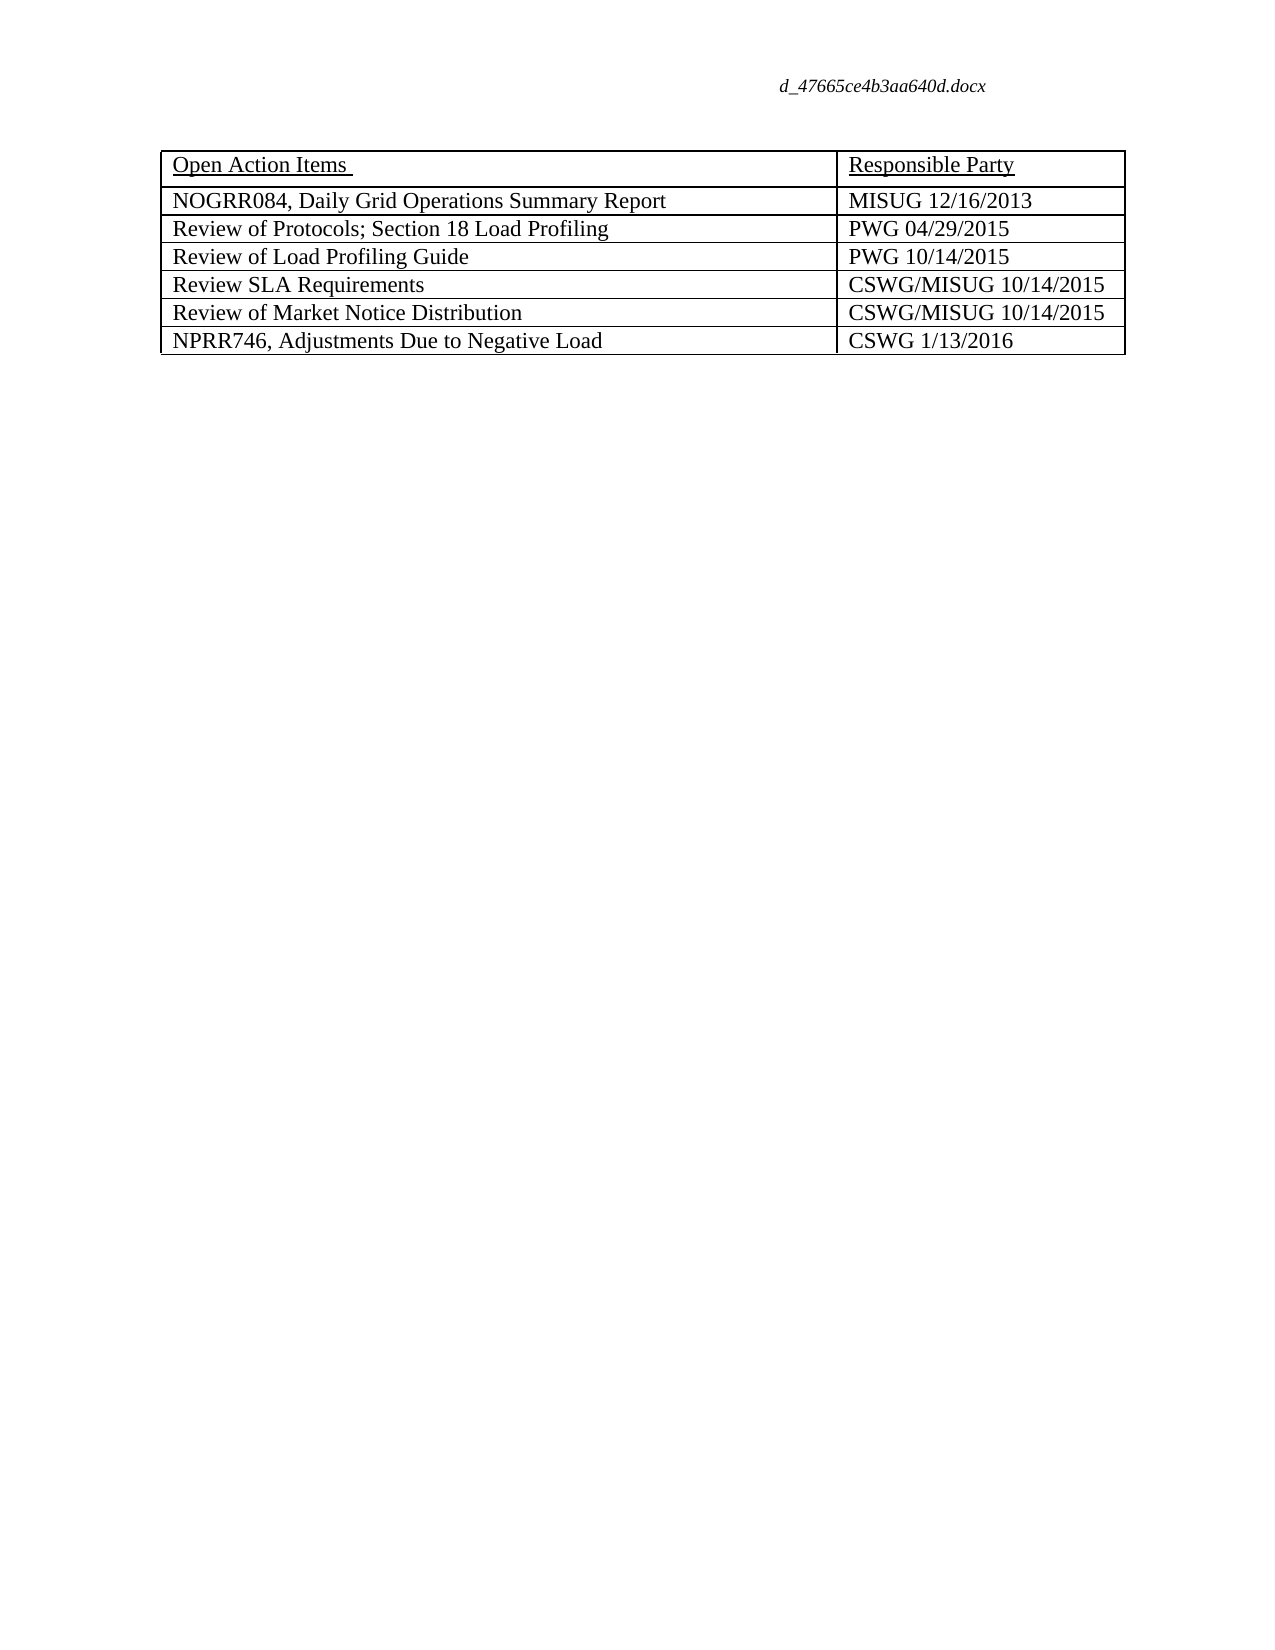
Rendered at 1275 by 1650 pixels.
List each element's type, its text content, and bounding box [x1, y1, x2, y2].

table_cell NOGRR084, Daily Grid Operations Summary Report [162, 188, 836, 214]
table_cell CSWG 1/13/2016 [838, 327, 1124, 353]
table_cell Responsible Party [838, 152, 1124, 186]
table_cell CSWG/MISUG 10/14/2015 [838, 299, 1124, 326]
table_cell Review of Protocols; Section 18 Load Profiling [162, 216, 836, 242]
table_cell Review of Load Profiling Guide [162, 243, 836, 270]
table_cell PWG 10/14/2015 [838, 243, 1124, 270]
table_cell Open Action Items [162, 152, 836, 186]
table_cell MISUG 12/16/2013 [838, 188, 1124, 214]
table_cell CSWG/MISUG 10/14/2015 [838, 271, 1124, 298]
table_cell PWG 04/29/2015 [838, 216, 1124, 242]
table_cell Review of Market Notice Distribution [162, 299, 836, 326]
table_cell NPRR746, Adjustments Due to Negative Load [162, 327, 836, 353]
table_cell Review SLA Requirements [162, 271, 836, 298]
